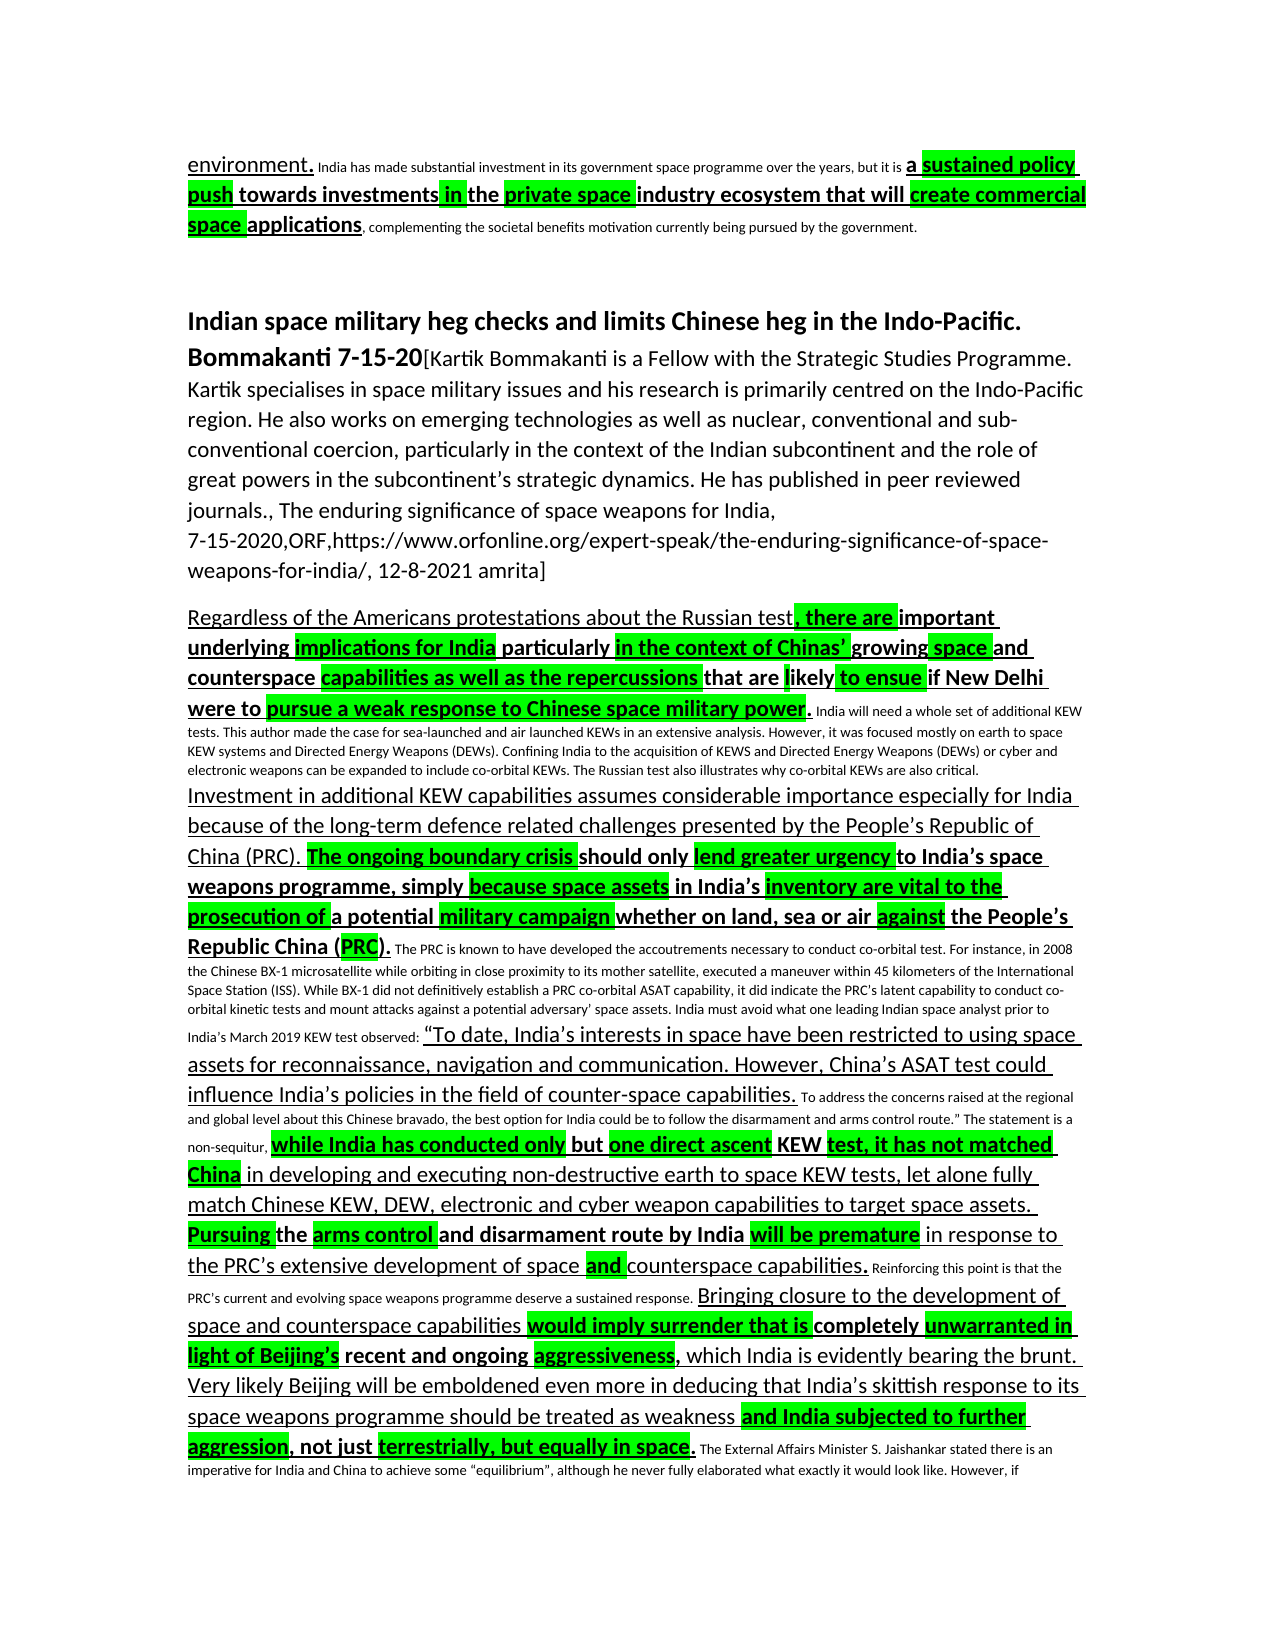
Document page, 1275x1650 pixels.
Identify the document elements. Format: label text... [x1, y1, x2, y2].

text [187, 603, 1087, 1479]
subtitle Indian space military heg checks and limits Chinese heg in the Indo-Pacific. [187, 304, 1087, 337]
text Bommakanti 7-15-20[Kartik Bommakanti is a Fellow with the Strategic Studies Programme. Kartik specialises in space military issues and his research is primarily centred on the Indo-Pacific region. He also works on emerging technologies as well as nuclear, conventional and sub-conventional coercion, particularly in the context of the Indian subcontinent and the role of great powers in the subcontinent’s strategic dynamics. He has published in peer reviewed journals., The enduring significance of space weapons for India, 7-15-2020,ORF,https://www.orfonline.org/expert-speak/the-enduring-significance-of-space-weapons-for-india/, 12-8-2021 amrita] [187, 340, 1087, 584]
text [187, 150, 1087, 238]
